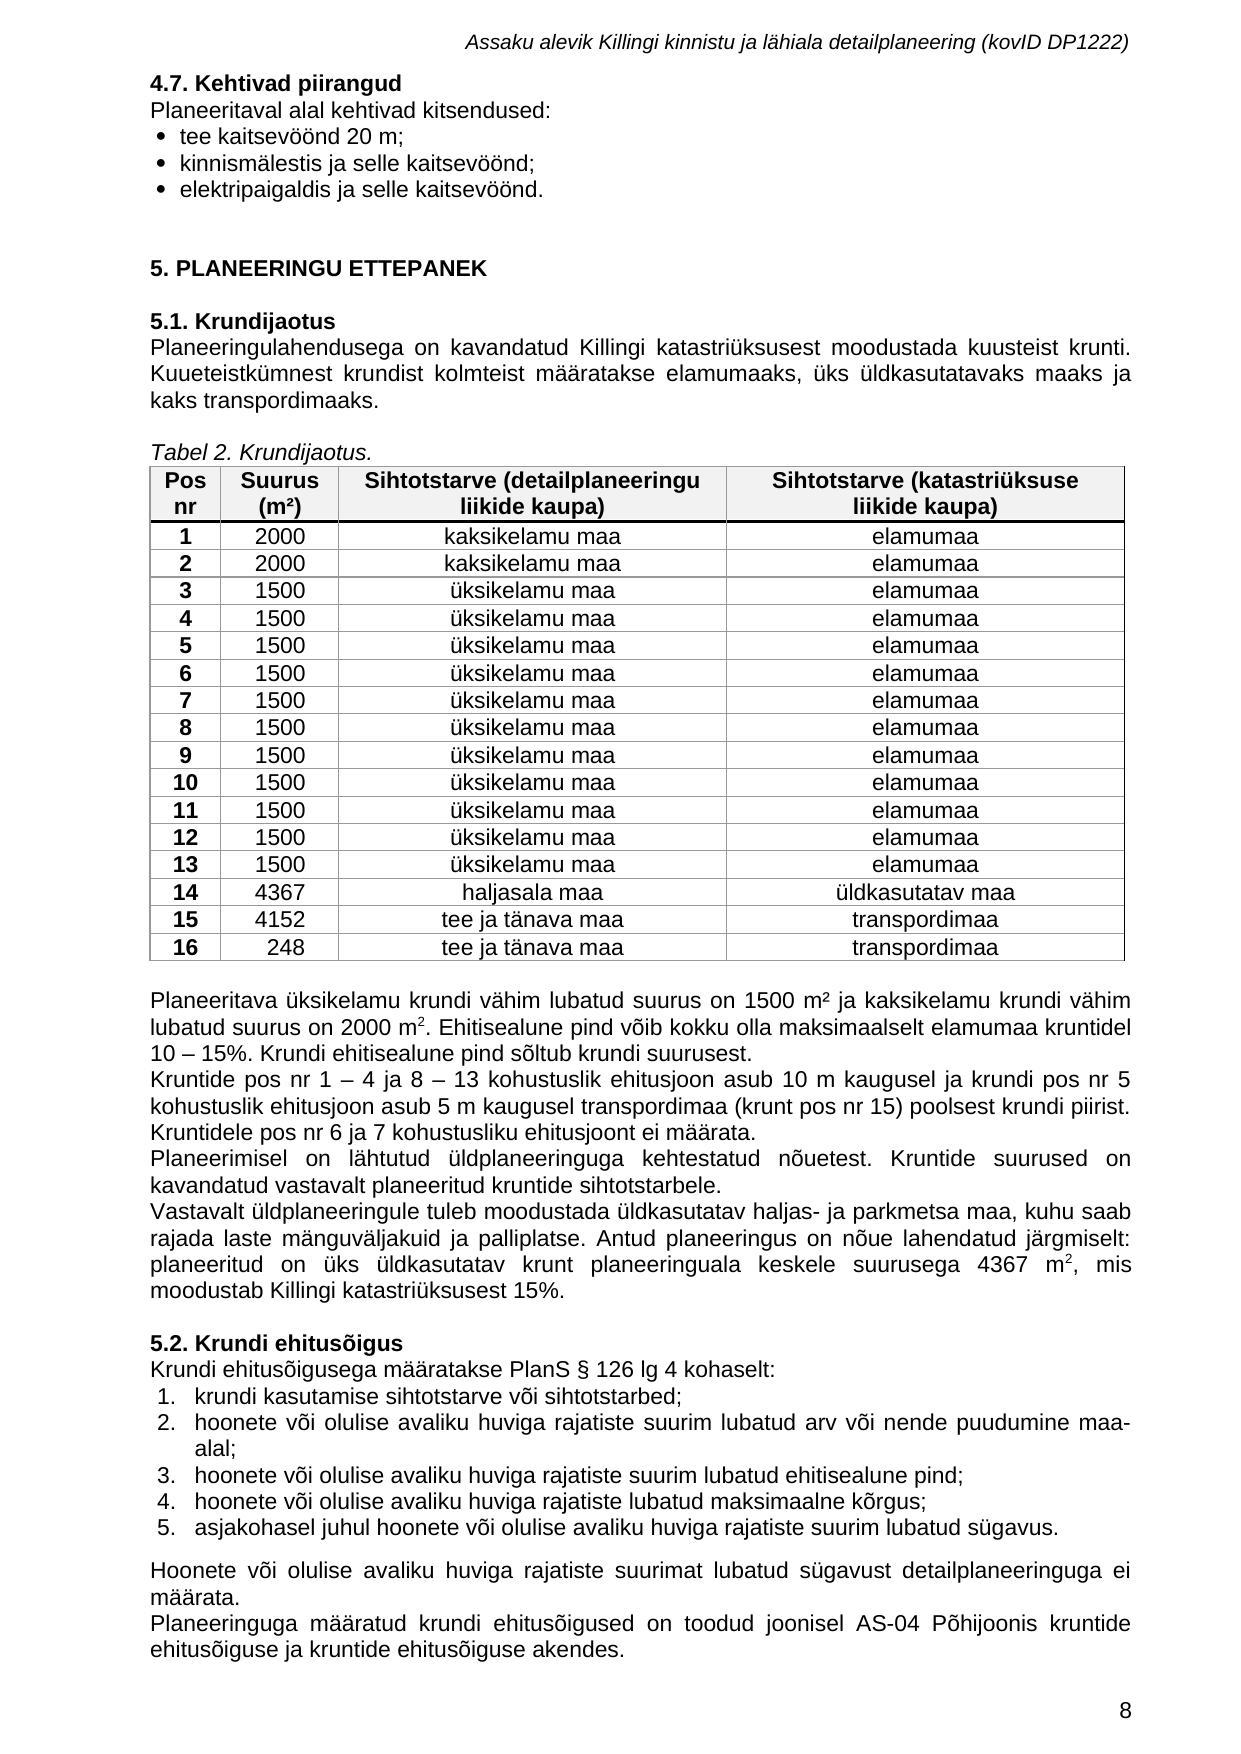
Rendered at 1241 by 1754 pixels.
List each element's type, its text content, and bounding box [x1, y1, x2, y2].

table_cell 1500 [221, 769, 338, 796]
table_cell 16 [151, 934, 220, 960]
list asjakohasel juhul hoonete või olulise avaliku huviga rajatiste suurim lubatud sügavus. [157, 1514, 1132, 1541]
text Hoonete või olulise avaliku huviga rajatiste suurimat lubatud sügavust detailplaneeringuga ei määrata. [150, 1557, 1132, 1610]
table_cell transpordimaa [727, 934, 1124, 960]
table_cell elamumaa [727, 523, 1124, 549]
table_cell 15 [151, 906, 220, 932]
list hoonete või olulise avaliku huviga rajatiste lubatud maksimaalne kõrgus; [157, 1488, 1132, 1514]
table_cell 1500 [221, 605, 338, 631]
text Planeerimisel on lähtutud üldplaneeringuga kehtestatud nõuetest. Kruntide suurused on kavandatud vastavalt planeeritud kruntide sihtotstarbele. [150, 1145, 1132, 1198]
table_cell üksikelamu maa [339, 632, 726, 658]
table_cell elamumaa [727, 797, 1124, 823]
table_cell tee ja tänava maa [339, 934, 726, 960]
table_cell elamumaa [727, 550, 1124, 576]
table_cell 14 [151, 879, 220, 905]
table_cell 5 [151, 632, 220, 658]
table_header Pos nr [151, 467, 220, 519]
table_cell 10 [151, 769, 220, 796]
table_cell üksikelamu maa [339, 660, 726, 686]
table_cell elamumaa [727, 632, 1124, 658]
table_cell 1500 [221, 714, 338, 741]
table_cell 1500 [221, 632, 338, 658]
table_cell 1500 [221, 851, 338, 878]
table_cell 2 [151, 550, 220, 576]
subtitle Krundijaotus [150, 308, 1132, 334]
subtitle Krundi ehitusõigus [150, 1330, 1132, 1356]
table_cell transpordimaa [727, 906, 1124, 932]
table_cell üksikelamu maa [339, 797, 726, 823]
table_cell 4367 [221, 879, 338, 905]
table_cell üksikelamu maa [339, 578, 726, 604]
table_cell 1500 [221, 660, 338, 686]
table_cell 1 [151, 523, 220, 549]
text Tabel 2. Krundijaotus. [150, 439, 1132, 466]
list krundi kasutamise sihtotstarve või sihtotstarbed; [157, 1383, 1132, 1409]
subtitle Kehtivad piirangud [150, 70, 1132, 97]
table_cell elamumaa [727, 660, 1124, 686]
text Planeeringuga määratud krundi ehitusõigused on toodud joonisel AS-04 Põhijoonis kruntide ehitusõiguse ja kruntide ehitusõiguse akendes. [150, 1610, 1132, 1663]
table_header Sihtotstarve (detailplaneeringu liikide kaupa) [339, 467, 726, 519]
list hoonete või olulise avaliku huviga rajatiste suurim lubatud ehitisealune pind; [157, 1462, 1132, 1488]
table_cell üksikelamu maa [339, 742, 726, 768]
table_cell elamumaa [727, 578, 1124, 604]
table_cell üldkasutatav maa [727, 879, 1124, 905]
table_cell 248 [221, 934, 338, 960]
table_cell elamumaa [727, 824, 1124, 850]
table_cell tee ja tänava maa [339, 906, 726, 932]
table_cell elamumaa [727, 687, 1124, 713]
table_cell 9 [151, 742, 220, 768]
text Planeeringulahendusega on kavandatud Killingi katastriüksusest moodustada kuusteist krunti. Kuueteistkümnest krundist kolmteist määratakse elamumaaks, üks üldkasutatavaks maaks ja kaks transpordimaaks. [150, 334, 1132, 413]
table_cell 2000 [221, 550, 338, 576]
list elektripaigaldis ja selle kaitsevöönd. [157, 176, 1132, 202]
table_cell 1500 [221, 824, 338, 850]
table_cell üksikelamu maa [339, 824, 726, 850]
table_cell elamumaa [727, 714, 1124, 741]
text Vastavalt üldplaneeringule tuleb moodustada üldkasutatav haljas- ja parkmetsa maa, kuhu saab rajada laste mänguväljakuid ja palliplatse. Antud planeeringus on nõue lahendatud järgmiselt: planeeritud on üks üldkasutatav krunt planeeringuala keskele suurusega 4367 m2, mis moodustab Killingi katastriüksusest 15%. [150, 1198, 1132, 1303]
list tee kaitsevöönd 20 m; [157, 123, 1132, 149]
table_cell 4 [151, 605, 220, 631]
table_cell elamumaa [727, 605, 1124, 631]
table_cell 8 [151, 714, 220, 741]
table_cell 1500 [221, 687, 338, 713]
text Planeeritava üksikelamu krundi vähim lubatud suurus on 1500 m² ja kaksikelamu krundi vähim lubatud suurus on 2000 m2. Ehitisealune pind võib kokku olla maksimaalselt elamumaa kruntidel 10 – 15%. Krundi ehitisealune pind sõltub krundi suurusest. [150, 987, 1132, 1066]
table_cell 1500 [221, 742, 338, 768]
table_cell 11 [151, 797, 220, 823]
table_cell üksikelamu maa [339, 605, 726, 631]
table_cell elamumaa [727, 851, 1124, 878]
table_cell elamumaa [727, 742, 1124, 768]
list kinnismälestis ja selle kaitsevöönd; [157, 149, 1132, 176]
table_cell 13 [151, 851, 220, 878]
text Planeeritaval alal kehtivad kitsendused: [150, 97, 1132, 123]
table_cell kaksikelamu maa [339, 550, 726, 576]
table_cell 6 [151, 660, 220, 686]
table_cell üksikelamu maa [339, 687, 726, 713]
table_cell haljasala maa [339, 879, 726, 905]
table_cell 4152 [221, 906, 338, 932]
table_cell kaksikelamu maa [339, 523, 726, 549]
table_header Suurus (m²) [221, 467, 338, 519]
table_cell üksikelamu maa [339, 851, 726, 878]
text Krundi ehitusõigusega määratakse PlanS § 126 lg 4 kohaselt: [150, 1356, 1132, 1383]
table_cell 1500 [221, 578, 338, 604]
table_cell 3 [151, 578, 220, 604]
list hoonete või olulise avaliku huviga rajatiste suurim lubatud arv või nende puudumine maa-alal; [157, 1409, 1132, 1462]
table_cell üksikelamu maa [339, 769, 726, 796]
table_cell 7 [151, 687, 220, 713]
text Kruntide pos nr 1 – 4 ja 8 – 13 kohustuslik ehitusjoon asub 10 m kaugusel ja krundi pos nr 5 kohustuslik ehitusjoon asub 5 m kaugusel transpordimaa (krunt pos nr 15) poolsest krundi piirist. Kruntidele pos nr 6 ja 7 kohustusliku ehitusjoont ei määrata. [150, 1066, 1132, 1145]
table_cell 12 [151, 824, 220, 850]
table_header Sihtotstarve (katastriüksuse liikide kaupa) [727, 467, 1124, 519]
table_cell üksikelamu maa [339, 714, 726, 741]
subtitle PLANEERINGU ETTEPANEK [150, 255, 1132, 281]
table_cell elamumaa [727, 769, 1124, 796]
table_cell 2000 [221, 523, 338, 549]
table_cell 1500 [221, 797, 338, 823]
